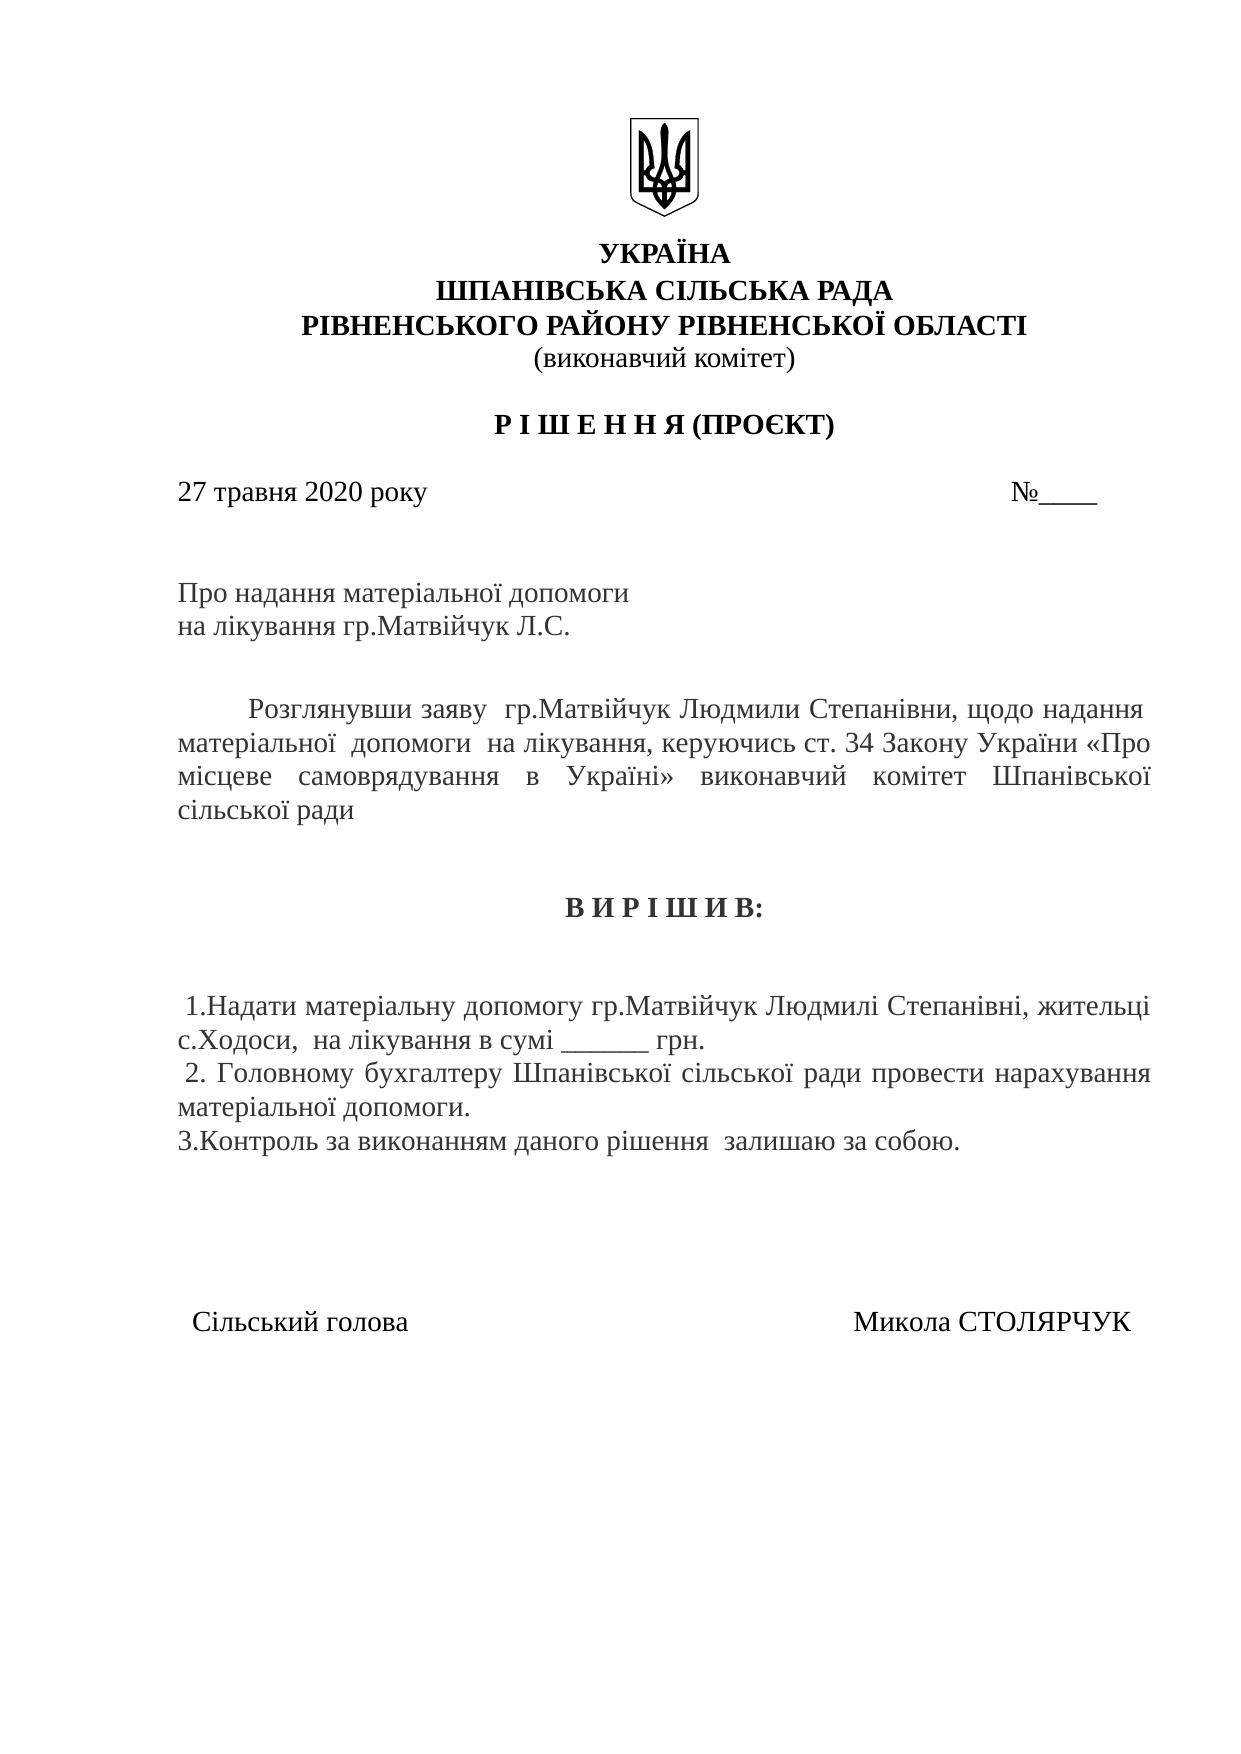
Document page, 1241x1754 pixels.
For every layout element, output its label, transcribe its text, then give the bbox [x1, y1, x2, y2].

text Розглянувши заяву гр.Матвійчук Людмили Степанівни, щодо надання матеріальної допомоги на лікування, керуючись ст. 34 Закону України «Про місцеве самоврядування в Україні» виконавчий комітет Шпанівської сільської ради [177, 691, 1152, 825]
text 3.Контроль за виконанням даного рішення залишаю за собою. [177, 1123, 1152, 1156]
text Україна [177, 236, 1152, 269]
text 27 травня 2020 року №____ [177, 474, 1152, 508]
text Сільський голова Микола СТОЛЯРЧУК [177, 1304, 1152, 1337]
text (виконавчий комітет) [177, 340, 1152, 374]
text Р І Ш Е Н Н Я (ПРОЄКТ) [177, 407, 1152, 441]
text 1.Надати матеріальну допомогу гр.Матвійчук Людмилі Степанівні, жительці с.Ходоси, на лікування в сумі ______ грн. [177, 988, 1152, 1056]
text Про надання матеріальної допомоги [177, 575, 1152, 608]
text 2. Головному бухгалтеру Шпанівської сільської ради провести нарахування матеріальної допомоги. [177, 1056, 1152, 1123]
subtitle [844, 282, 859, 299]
subtitle ШПАНІВСЬКА сільська рада [871, 282, 1152, 305]
subtitle ШПАНІВСЬКА сільська рада [177, 282, 853, 305]
text В И Р І Ш И В: [177, 890, 1152, 924]
text на лікування гр.Матвійчук Л.С. [177, 608, 1152, 642]
text РІВНЕНСЬКОГО РАЙОНУ РІВНЕНСЬКОЇ ОБЛАСТІ [177, 317, 1152, 340]
